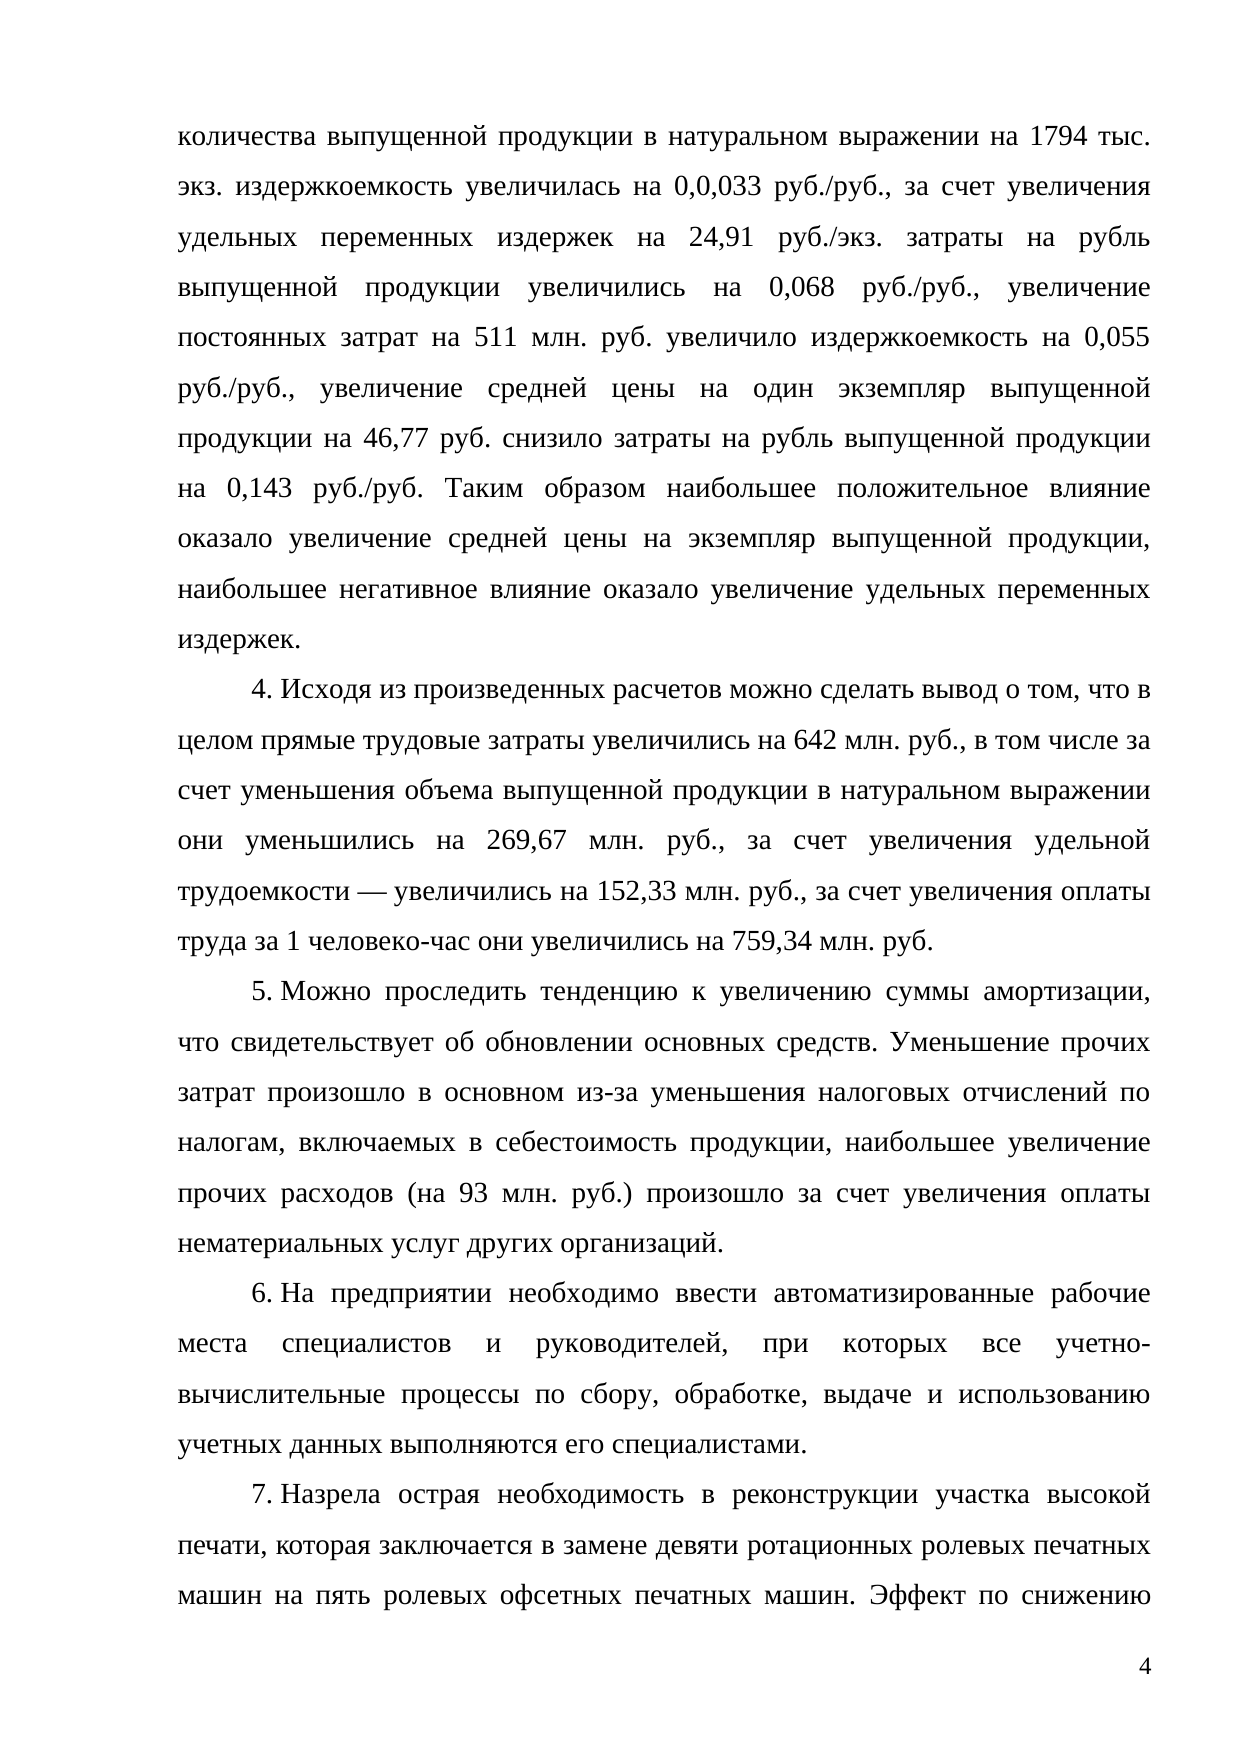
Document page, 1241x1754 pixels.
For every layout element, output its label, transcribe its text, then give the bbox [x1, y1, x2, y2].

text 5. Можно проследить тенденцию к увеличению суммы амортизации, что свидетельствует об обновлении основных средств. Уменьшение прочих затрат произошло в основном из-за уменьшения налоговых отчислений по налогам, включаемых в себестоимость продукции, наибольшее увеличение прочих расходов (на 93 млн. руб.) произошло за счет увеличения оплаты нематериальных услуг других организаций. [177, 973, 1152, 1258]
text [177, 118, 1152, 655]
text 6. На предприятии необходимо ввести автоматизированные рабочие места специалистов и руководителей, при которых все учетно-вычислительные процессы по сбору, обработке, выдаче и использованию учетных данных выполняются его специалистами. [177, 1275, 1152, 1460]
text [177, 1477, 1152, 1611]
text 4. Исходя из произведенных расчетов можно сделать вывод о том, что в целом прямые трудовые затраты увеличились на 642 млн. руб., в том числе за счет уменьшения объема выпущенной продукции в натуральном выражении они уменьшились на 269,67 млн. руб., за счет увеличения удельной трудоемкости — увеличились на 152,33 млн. руб., за счет увеличения оплаты труда за 1 человеко-час они увеличились на 759,34 млн. руб. [177, 672, 1152, 957]
